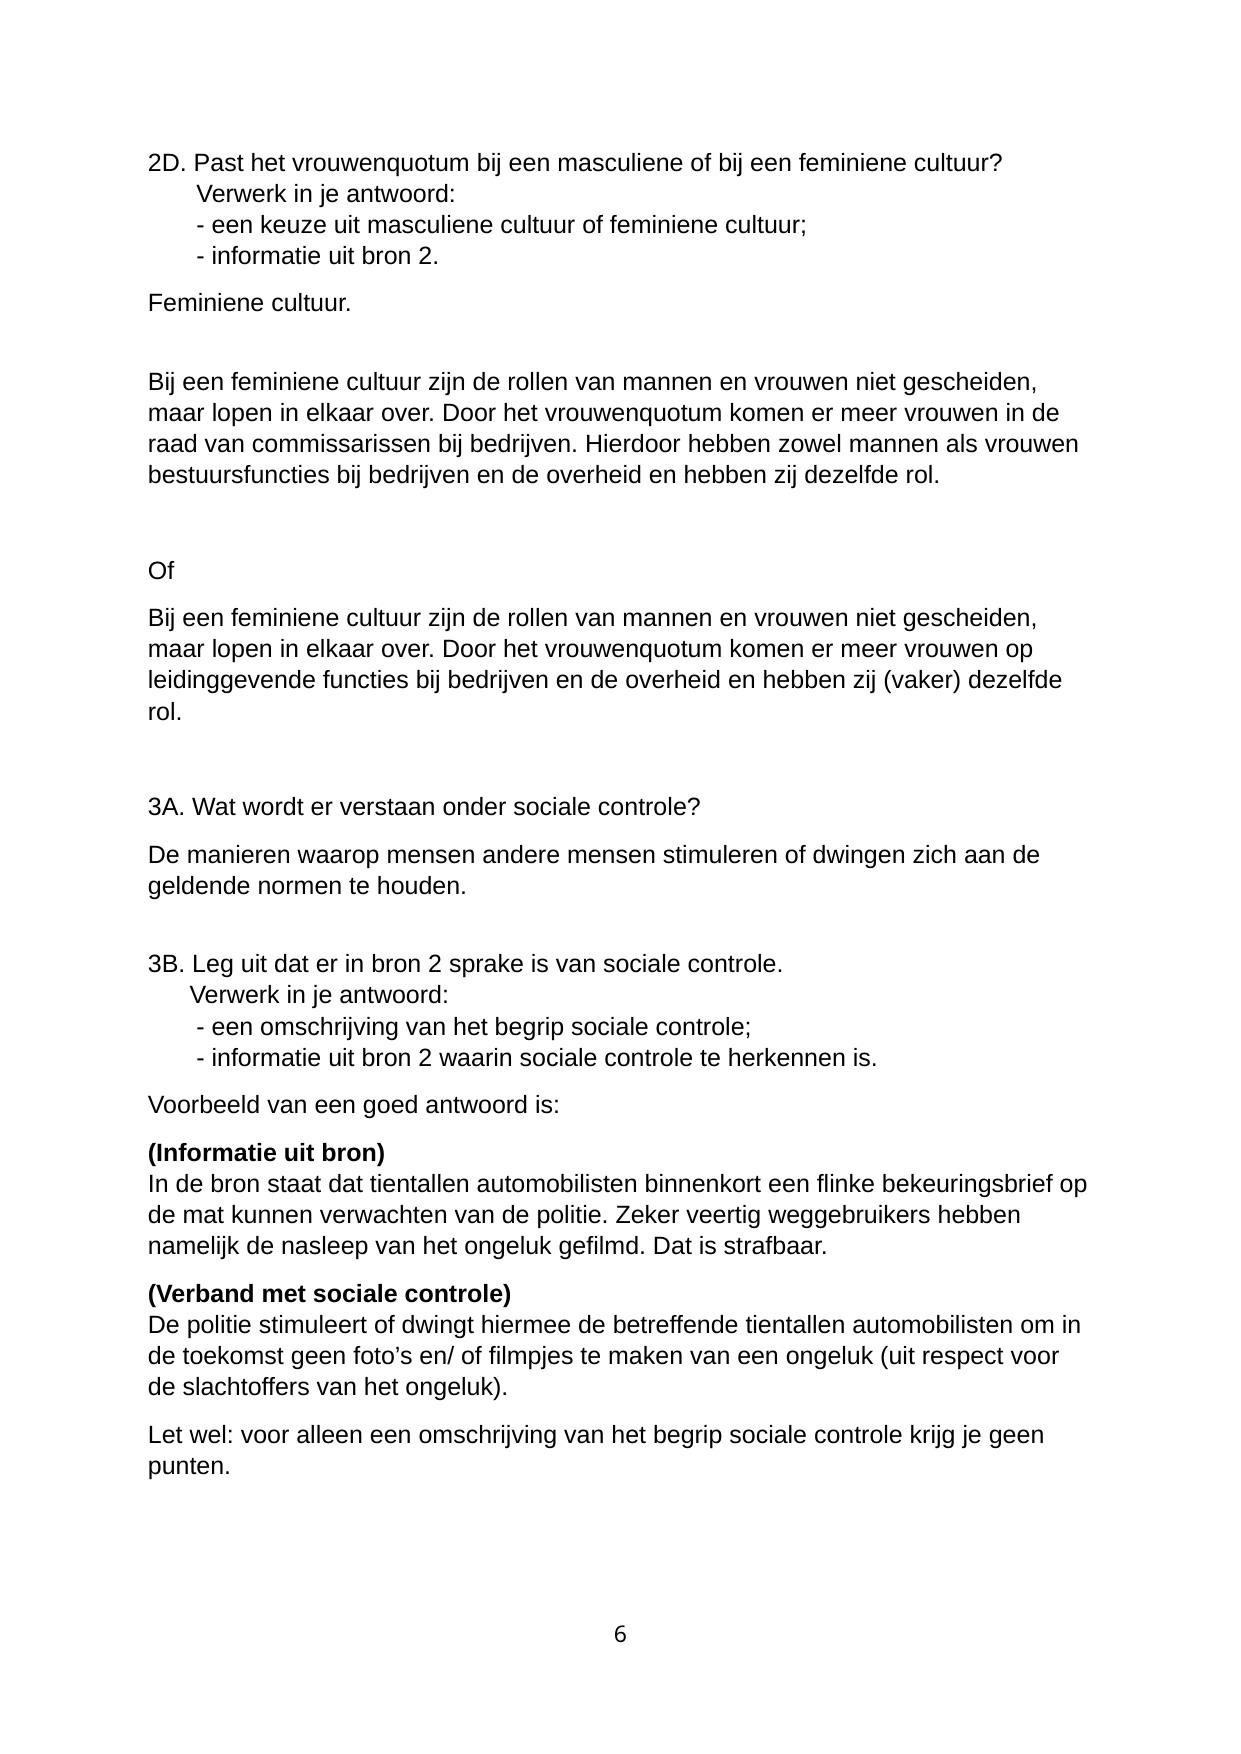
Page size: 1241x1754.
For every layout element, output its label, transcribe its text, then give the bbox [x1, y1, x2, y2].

text (Verband met sociale controle) De politie stimuleert of dwingt hiermee de betreffende tientallen automobilisten om in de toekomst geen foto’s en/ of filmpjes te maken van een ongeluk (uit respect voor de slachtoffers van het ongeluk). [148, 1279, 1093, 1401]
text De manieren waarop mensen andere mensen stimuleren of dwingen zich aan de geldende normen te houden. [148, 840, 1093, 899]
text Bij een feminiene cultuur zijn de rollen van mannen en vrouwen niet gescheiden, maar lopen in elkaar over. Door het vrouwenquotum komen er meer vrouwen in de raad van commissarissen bij bedrijven. Hierdoor hebben zowel mannen als vrouwen bestuursfuncties bij bedrijven en de overheid en hebben zij dezelfde rol. [148, 336, 1093, 489]
text 2D. Past het vrouwenquotum bij een masculiene of bij een feminiene cultuur? Verwerk in je antwoord: - een keuze uit masculiene cultuur of feminiene cultuur; - informatie uit bron 2. [148, 148, 1093, 269]
text Feminiene cultuur. [148, 288, 1093, 317]
text Bij een feminiene cultuur zijn de rollen van mannen en vrouwen niet gescheiden, maar lopen in elkaar over. Door het vrouwenquotum komen er meer vrouwen op leidinggevende functies bij bedrijven en de overheid en hebben zij (vaker) dezelfde rol. [148, 603, 1093, 725]
text Let wel: voor alleen een omschrijving van het begrip sociale controle krijg je geen punten. [148, 1420, 1093, 1479]
text Of [148, 556, 1093, 584]
text 3B. Leg uit dat er in bron 2 sprake is van sociale controle. Verwerk in je antwoord: - een omschrijving van het begrip sociale controle; - informatie uit bron 2 waarin sociale controle te herkennen is. [148, 918, 1093, 1071]
text 3A. Wat wordt er verstaan onder sociale controle? [148, 792, 1093, 821]
text Voorbeeld van een goed antwoord is: [148, 1090, 1093, 1119]
text (Informatie uit bron) In de bron staat dat tientallen automobilisten binnenkort een flinke bekeuringsbrief op de mat kunnen verwachten van de politie. Zeker veertig weggebruikers hebben namelijk de nasleep van het ongeluk gefilmd. Dat is strafbaar. [148, 1138, 1093, 1260]
